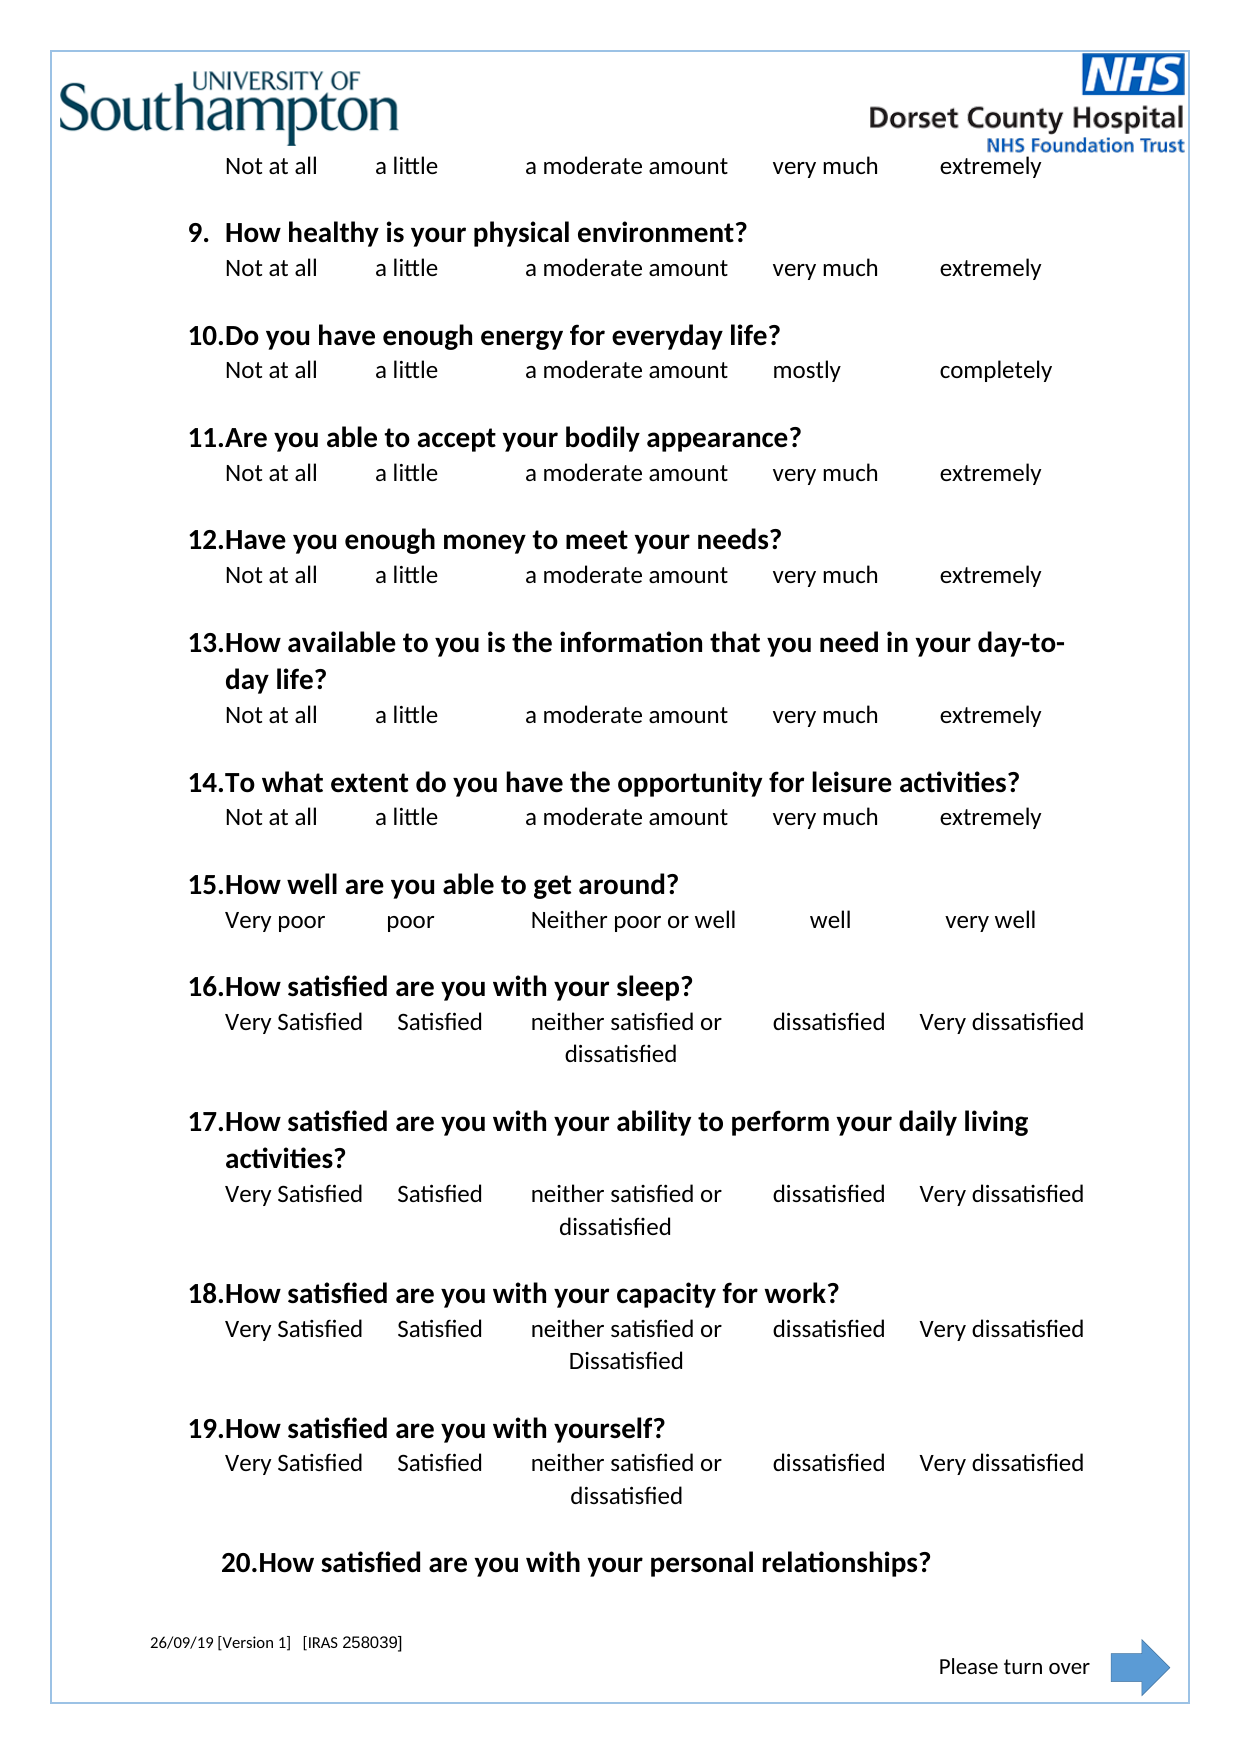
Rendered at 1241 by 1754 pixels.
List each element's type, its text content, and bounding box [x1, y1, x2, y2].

list Not at all a little a moderate amount very much extremely [225, 252, 1090, 283]
list To what extent do you have the opportunity for leisure activities? [187, 764, 1090, 799]
list Not at all a little a moderate amount very much extremely [225, 559, 1090, 590]
list Very Satisfied Satisfied neither satisfied or dissatisfied Very dissatisfied [225, 1178, 1090, 1209]
list dissatisfied [450, 1038, 1090, 1069]
list How satisfied are you with your personal relationships? [221, 1544, 1090, 1580]
list How satisfied are you with your ability to perform your daily living activities? [187, 1103, 1090, 1176]
list Do you have enough energy for everyday life? [187, 317, 1090, 352]
list dissatisfied [450, 1480, 1090, 1510]
list How satisfied are you with yourself? [187, 1410, 1090, 1445]
picture [866, 52, 1188, 157]
list Very Satisfied Satisfied neither satisfied or dissatisfied Very dissatisfied [225, 1006, 1090, 1037]
list Very poor poor Neither poor or well well very well [225, 904, 1090, 934]
list Have you enough money to meet your needs? [187, 521, 1090, 557]
list Very Satisfied Satisfied neither satisfied or dissatisfied Very dissatisfied [225, 1447, 1090, 1478]
list How satisfied are you with your sleep? [187, 968, 1090, 1004]
list How available to you is the information that you need in your day-to-day life? [187, 624, 1090, 697]
list How satisfied are you with your capacity for work? [187, 1275, 1090, 1311]
picture [58, 65, 403, 149]
list Not at all a little a moderate amount very much extremely [225, 457, 1090, 487]
list Not at all a little a moderate amount very much extremely [225, 801, 1090, 832]
list How healthy is your physical environment? [187, 214, 1090, 250]
list Very Satisfied Satisfied neither satisfied or dissatisfied Very dissatisfied [225, 1313, 1090, 1343]
list Not at all a little a moderate amount very much extremely [225, 699, 1090, 730]
list How well are you able to get around? [187, 866, 1090, 902]
list Not at all a little a moderate amount very much extremely [225, 150, 1090, 181]
list Not at all a little a moderate amount mostly completely [225, 354, 1090, 385]
list dissatisfied [450, 1211, 1090, 1241]
list Are you able to accept your bodily appearance? [187, 419, 1090, 455]
list Dissatisfied [375, 1345, 1090, 1376]
